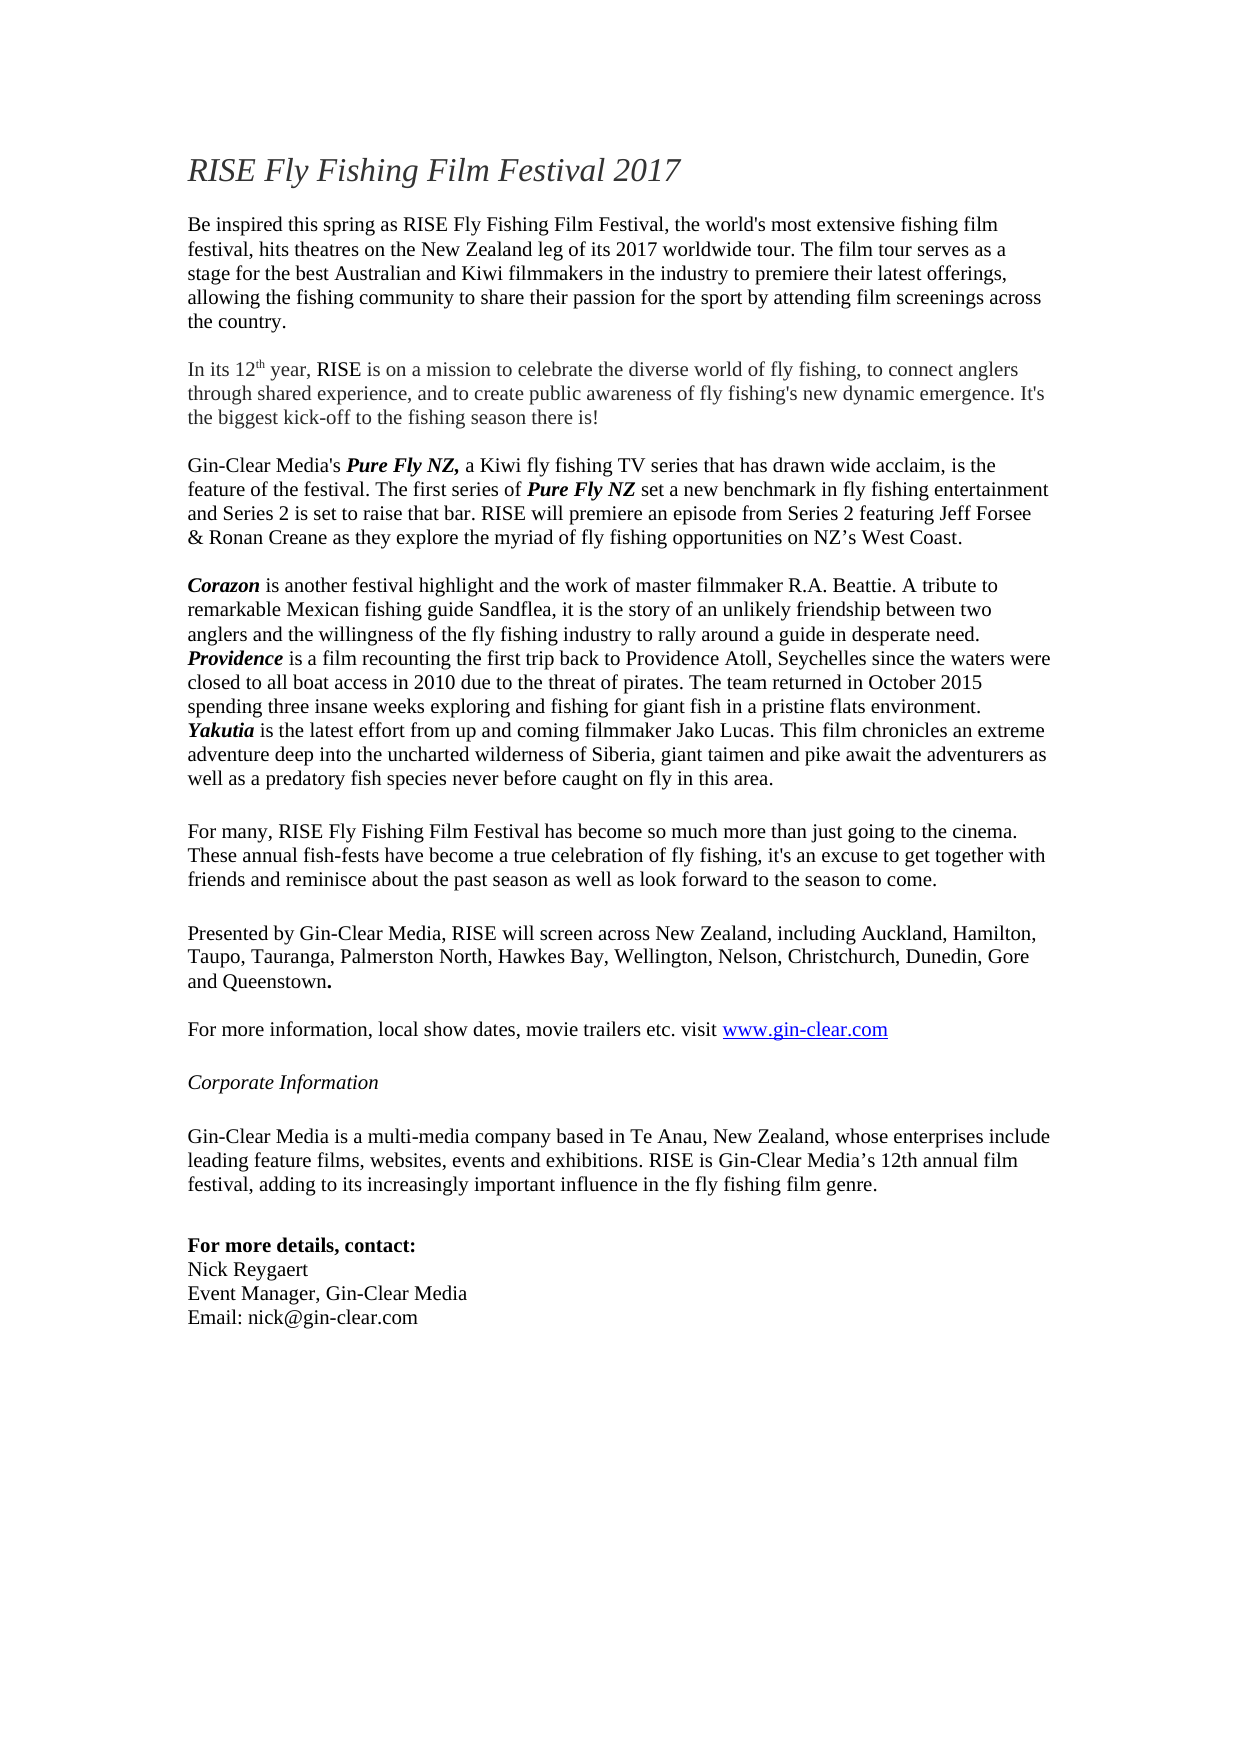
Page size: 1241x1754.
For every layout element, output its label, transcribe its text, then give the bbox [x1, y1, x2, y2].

text For many, RISE Fly Fishing Film Festival has become so much more than just going to the cinema. These annual fish-fests have become a true celebration of fly fishing, it's an excuse to get together with friends and reminisce about the past season as well as look forward to the season to come. [187, 819, 1053, 891]
subtitle RISE Fly Fishing Film Festival 2017 [187, 150, 1053, 188]
text Be inspired this spring as RISE Fly Fishing Film Festival, the world's most extensive fishing film festival, hits theatres on the New Zealand leg of its 2017 worldwide tour. The film tour serves as a stage for the best Australian and Kiwi filmmakers in the industry to premiere their latest offerings, allowing the fishing community to share their passion for the sport by attending film screenings across the country. [187, 212, 1053, 333]
text Nick Reygaert [187, 1257, 1053, 1281]
text Corazon is another festival highlight and the work of master filmmaker R.A. Beattie. A tribute to remarkable Mexican fishing guide Sandflea, it is the story of an unlikely friendship between two anglers and the willingness of the fly fishing industry to rally around a guide in desperate need. Providence is a film recounting the first trip back to Providence Atoll, Seychelles since the waters were closed to all boat access in 2010 due to the threat of pirates. The team returned in October 2015 spending three insane weeks exploring and fishing for giant fish in a pristine flats environment. Yakutia is the latest effort from up and coming filmmaker Jako Lucas. This film chronicles an extreme adventure deep into the uncharted wilderness of Siberia, giant taimen and pike await the adventurers as well as a predatory fish species never before caught on fly in this area. [187, 573, 1053, 790]
text For more information, local show dates, movie trailers etc. visit www.gin-clear.com [187, 1017, 1053, 1041]
text Email: nick@gin-clear.com [187, 1305, 1053, 1329]
text In its 12th year, RISE is on a mission to celebrate the diverse world of fly fishing, to connect anglers through shared experience, and to create public awareness of fly fishing's new dynamic emergence. It's the biggest kick-off to the fishing season there is! [187, 357, 1053, 429]
text For more details, contact: [187, 1233, 1053, 1257]
text Presented by Gin-Clear Media, RISE will screen across New Zealand, including Auckland, Hamilton, Taupo, Tauranga, Palmerston North, Hawkes Bay, Wellington, Nelson, Christchurch, Dunedin, Gore and Queenstown. [187, 920, 1053, 993]
text Event Manager, Gin-Clear Media [187, 1281, 1053, 1305]
text Gin-Clear Media is a multi-media company based in Te Anau, New Zealand, whose enterprises include leading feature films, websites, events and exhibitions. RISE is Gin-Clear Media’s 12th annual film festival, adding to its increasingly important influence in the fly fishing film genre. [187, 1124, 1053, 1196]
text Gin-Clear Media's Pure Fly NZ, a Kiwi fly fishing TV series that has drawn wide acclaim, is the feature of the festival. The first series of Pure Fly NZ set a new benchmark in fly fishing entertainment and Series 2 is set to raise that bar. RISE will premiere an episode from Series 2 featuring Jeff Forsee & Ronan Creane as they explore the myriad of fly fishing opportunities on NZ’s West Coast. [187, 453, 1053, 549]
subtitle Corporate Information [187, 1070, 1053, 1094]
